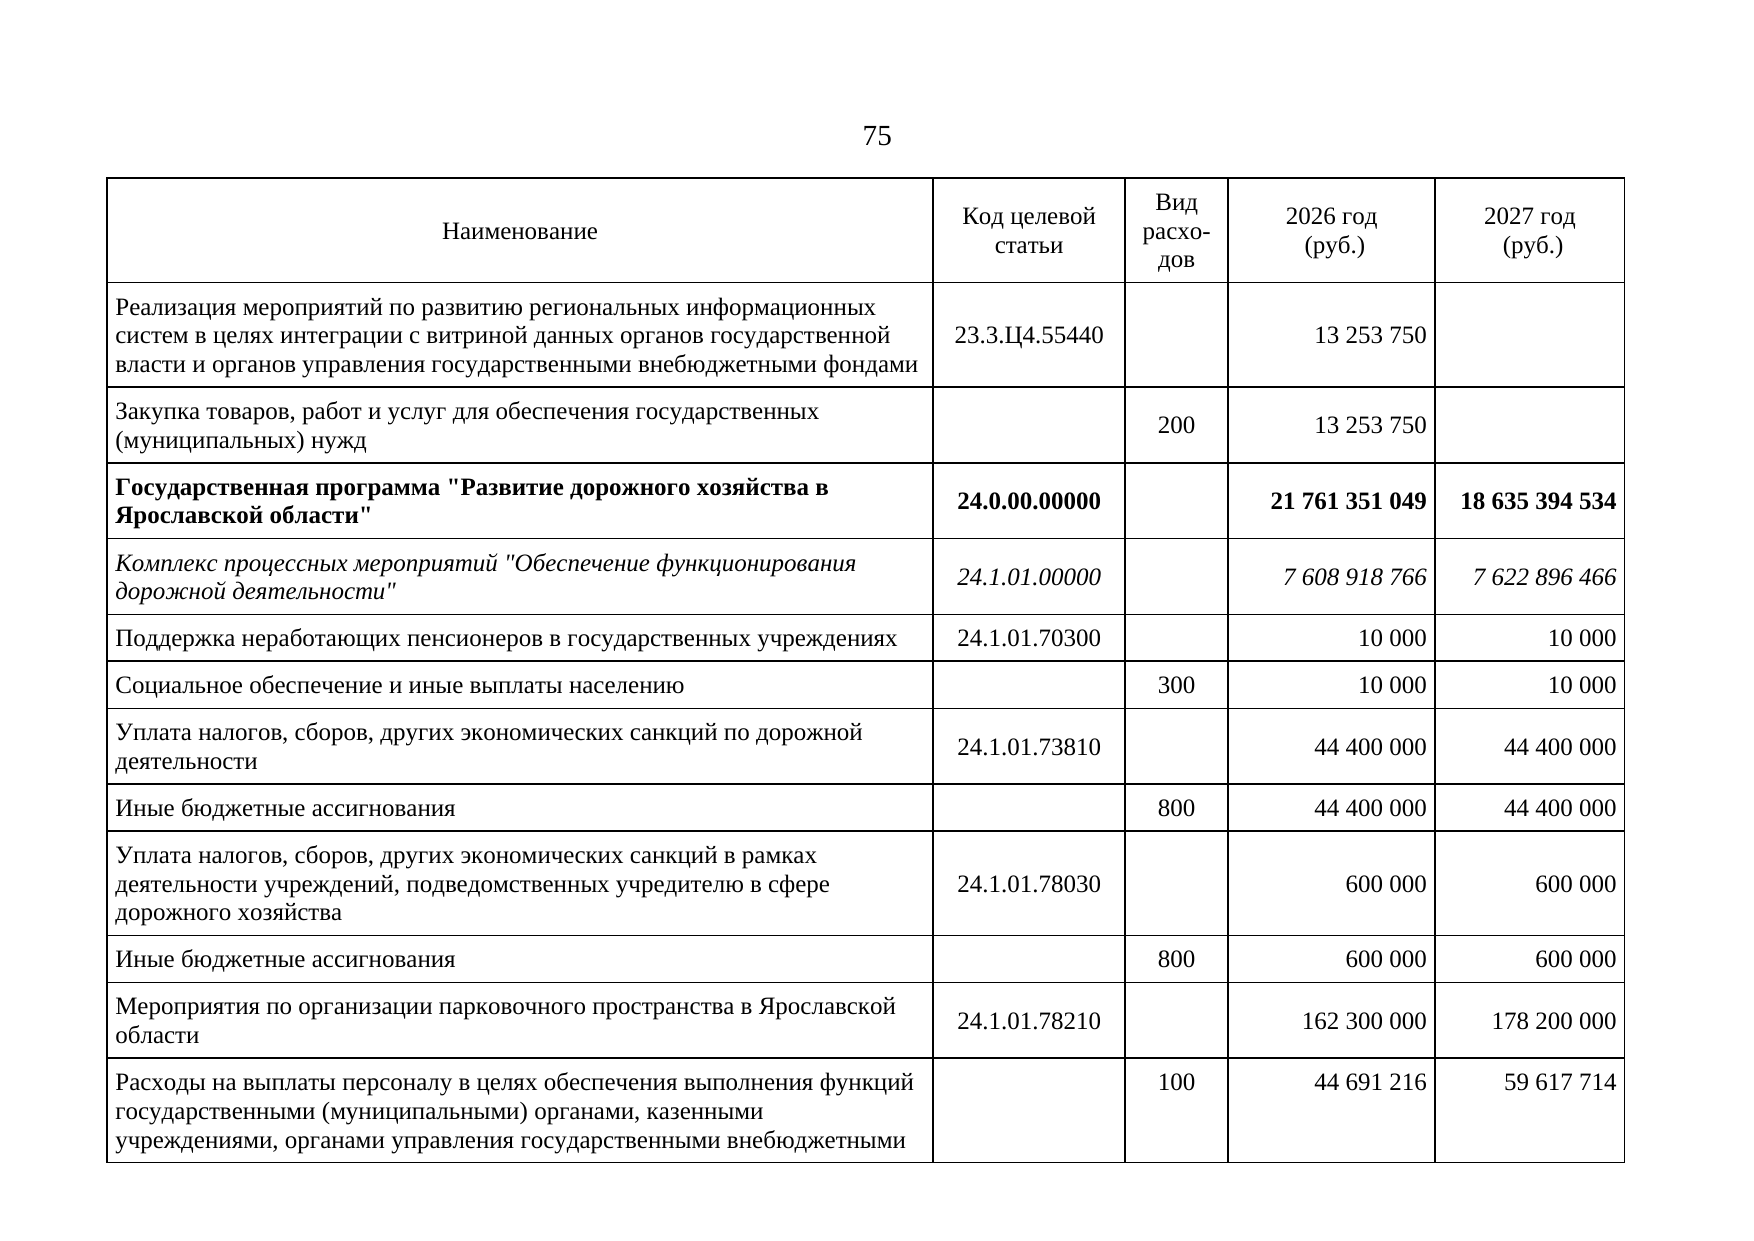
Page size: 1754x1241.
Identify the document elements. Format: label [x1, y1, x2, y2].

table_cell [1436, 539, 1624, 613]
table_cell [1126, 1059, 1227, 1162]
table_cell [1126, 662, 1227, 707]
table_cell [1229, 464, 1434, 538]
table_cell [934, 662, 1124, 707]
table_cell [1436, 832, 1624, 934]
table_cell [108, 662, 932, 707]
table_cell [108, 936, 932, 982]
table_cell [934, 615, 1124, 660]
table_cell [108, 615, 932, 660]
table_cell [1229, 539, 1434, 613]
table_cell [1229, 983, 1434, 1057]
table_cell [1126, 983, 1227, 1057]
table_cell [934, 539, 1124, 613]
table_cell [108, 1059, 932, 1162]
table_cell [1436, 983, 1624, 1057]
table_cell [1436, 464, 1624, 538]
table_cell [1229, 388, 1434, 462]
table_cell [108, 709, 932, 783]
table_header [1126, 179, 1227, 282]
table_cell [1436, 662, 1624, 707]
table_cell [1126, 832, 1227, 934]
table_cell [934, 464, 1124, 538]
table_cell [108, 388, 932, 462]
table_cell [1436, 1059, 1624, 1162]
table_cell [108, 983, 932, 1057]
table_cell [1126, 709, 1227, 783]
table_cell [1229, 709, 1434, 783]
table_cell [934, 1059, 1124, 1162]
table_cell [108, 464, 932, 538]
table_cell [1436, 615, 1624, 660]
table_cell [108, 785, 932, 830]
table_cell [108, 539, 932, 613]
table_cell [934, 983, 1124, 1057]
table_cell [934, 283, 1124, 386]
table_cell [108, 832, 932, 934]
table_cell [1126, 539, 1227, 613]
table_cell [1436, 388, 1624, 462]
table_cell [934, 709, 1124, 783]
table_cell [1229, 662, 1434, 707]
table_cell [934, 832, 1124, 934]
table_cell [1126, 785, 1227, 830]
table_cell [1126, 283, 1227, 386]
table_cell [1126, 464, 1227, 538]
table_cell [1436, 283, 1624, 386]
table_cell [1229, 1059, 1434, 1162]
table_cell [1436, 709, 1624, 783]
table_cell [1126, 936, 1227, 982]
table_header [1229, 179, 1434, 282]
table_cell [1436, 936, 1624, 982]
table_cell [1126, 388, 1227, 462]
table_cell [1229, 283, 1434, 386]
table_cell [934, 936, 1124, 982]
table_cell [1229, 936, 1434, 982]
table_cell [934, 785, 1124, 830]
table_header [934, 179, 1124, 282]
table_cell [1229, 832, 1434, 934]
table_header [108, 179, 932, 282]
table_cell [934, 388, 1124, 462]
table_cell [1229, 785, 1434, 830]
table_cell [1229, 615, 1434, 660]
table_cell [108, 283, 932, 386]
table_header [1436, 179, 1624, 282]
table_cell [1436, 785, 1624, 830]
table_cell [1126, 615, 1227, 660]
